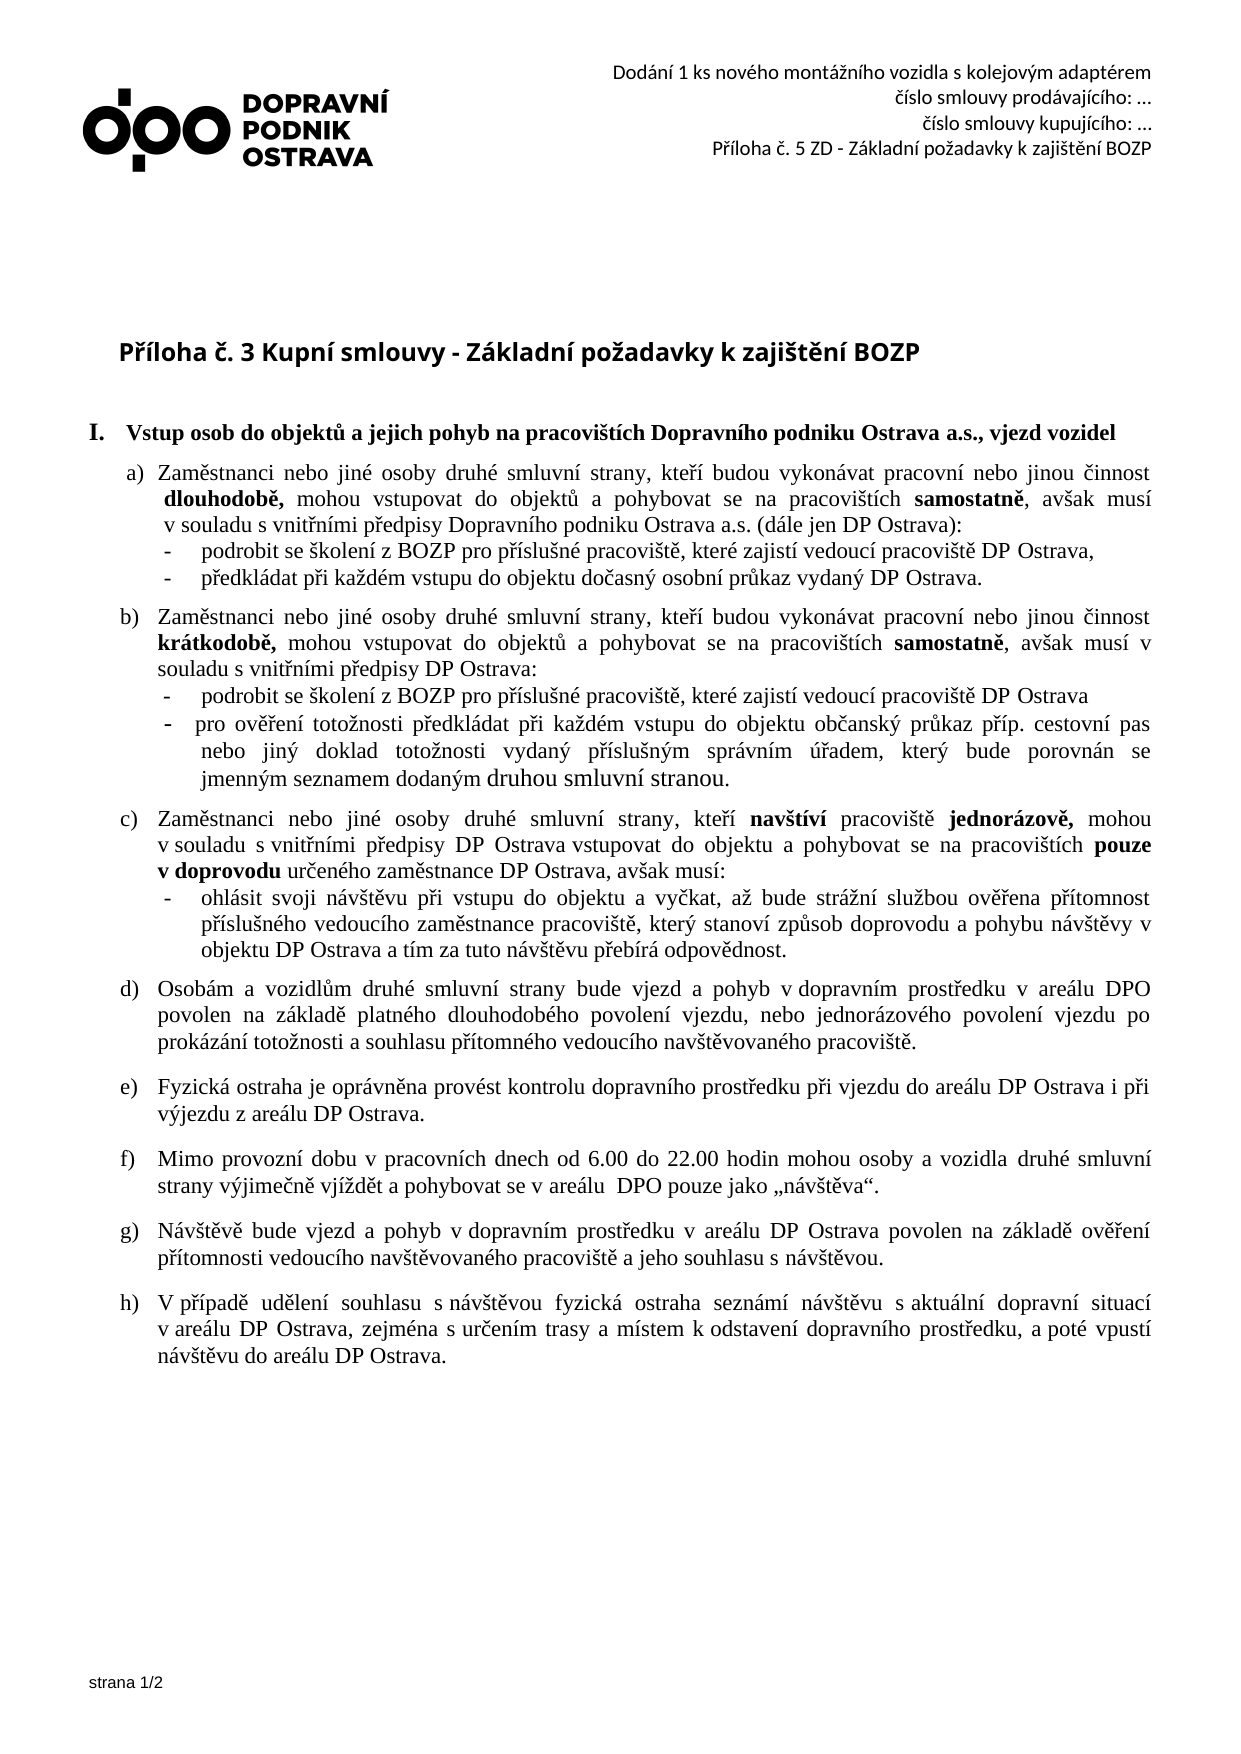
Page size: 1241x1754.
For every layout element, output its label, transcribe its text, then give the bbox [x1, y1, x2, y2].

picture [82, 88, 390, 172]
list pro ověření totožnosti předkládat při každém vstupu do objektu občanský průkaz příp. cestovní pas nebo jiný doklad totožnosti vydaný příslušným správním úřadem, který bude porovnán se jmenným seznamem dodaným druhou smluvní stranou. [164, 708, 1152, 792]
list Zaměstnanci nebo jiné osoby druhé smluvní strany, kteří navštíví pracoviště jednorázově, mohou v souladu s vnitřními předpisy DP Ostrava vstupovat do objektu a pohybovat se na pracovištích pouze v doprovodu určeného zaměstnance DP Ostrava, avšak musí: [120, 804, 1152, 884]
list V případě udělení souhlasu s návštěvou fyzická ostraha seznámí návštěvu s aktuální dopravní situací v areálu DP Ostrava, zejména s určením trasy a místem k odstavení dopravního prostředku, a poté vpustí návštěvu do areálu DP Ostrava. [120, 1289, 1152, 1368]
list Návštěvě bude vjezd a pohyb v dopravním prostředku v areálu DP Ostrava povolen na základě ověření přítomnosti vedoucího navštěvovaného pracoviště a jeho souhlasu s návštěvou. [120, 1217, 1152, 1270]
text - podrobit se školení z BOZP pro příslušné pracoviště, které zajistí vedoucí pracoviště DP Ostrava, [164, 538, 1152, 564]
text - předkládat při každém vstupu do objektu dočasný osobní průkaz vydaný DP Ostrava. [164, 564, 1152, 590]
text - podrobit se školení z BOZP pro příslušné pracoviště, které zajistí vedoucí pracoviště DP Ostrava [157, 682, 1152, 708]
list Fyzická ostraha je oprávněna provést kontrolu dopravního prostředku při vjezdu do areálu DP Ostrava i při výjezdu z areálu DP Ostrava. [120, 1073, 1152, 1126]
text - ohlásit svoji návštěvu při vstupu do objektu a vyčkat, až bude strážní službou ověřena přítomnost příslušného vedoucího zaměstnance pracoviště, který stanoví způsob doprovodu a pohybu návštěvy v objektu DP Ostrava a tím za tuto návštěvu přebírá odpovědnost. [164, 884, 1152, 963]
list Mimo provozní dobu v pracovních dnech od 6.00 do 22.00 hodin mohou osoby a vozidla druhé smluvní strany výjimečně vjíždět a pohybovat se v areálu DPO pouze jako „návštěva“. [120, 1145, 1152, 1198]
list Zaměstnanci nebo jiné osoby druhé smluvní strany, kteří budou vykonávat pracovní nebo jinou činnost krátkodobě, mohou vstupovat do objektů a pohybovat se na pracovištích samostatně, avšak musí v souladu s vnitřními předpisy DP Ostrava: [120, 603, 1152, 682]
list Zaměstnanci nebo jiné osoby druhé smluvní strany, kteří budou vykonávat pracovní nebo jinou činnost dlouhodobě, mohou vstupovat do objektů a pohybovat se na pracovištích samostatně, avšak musí v souladu s vnitřními předpisy Dopravního podniku Ostrava a.s. (dále jen DP Ostrava): [126, 458, 1152, 538]
text I. Vstup osob do objektů a jejich pohyb na pracovištích Dopravního podniku Ostrava a.s., vjezd vozidel [89, 417, 1152, 446]
list Osobám a vozidlům druhé smluvní strany bude vjezd a pohyb v dopravním prostředku v areálu DPO povolen na základě platného dlouhodobého povolení vjezdu, nebo jednorázového povolení vjezdu po prokázání totožnosti a souhlasu přítomného vedoucího navštěvovaného pracoviště. [120, 975, 1152, 1054]
subtitle Příloha č. 3 Kupní smlouvy - Základní požadavky k zajištění BOZP [118, 337, 1152, 367]
